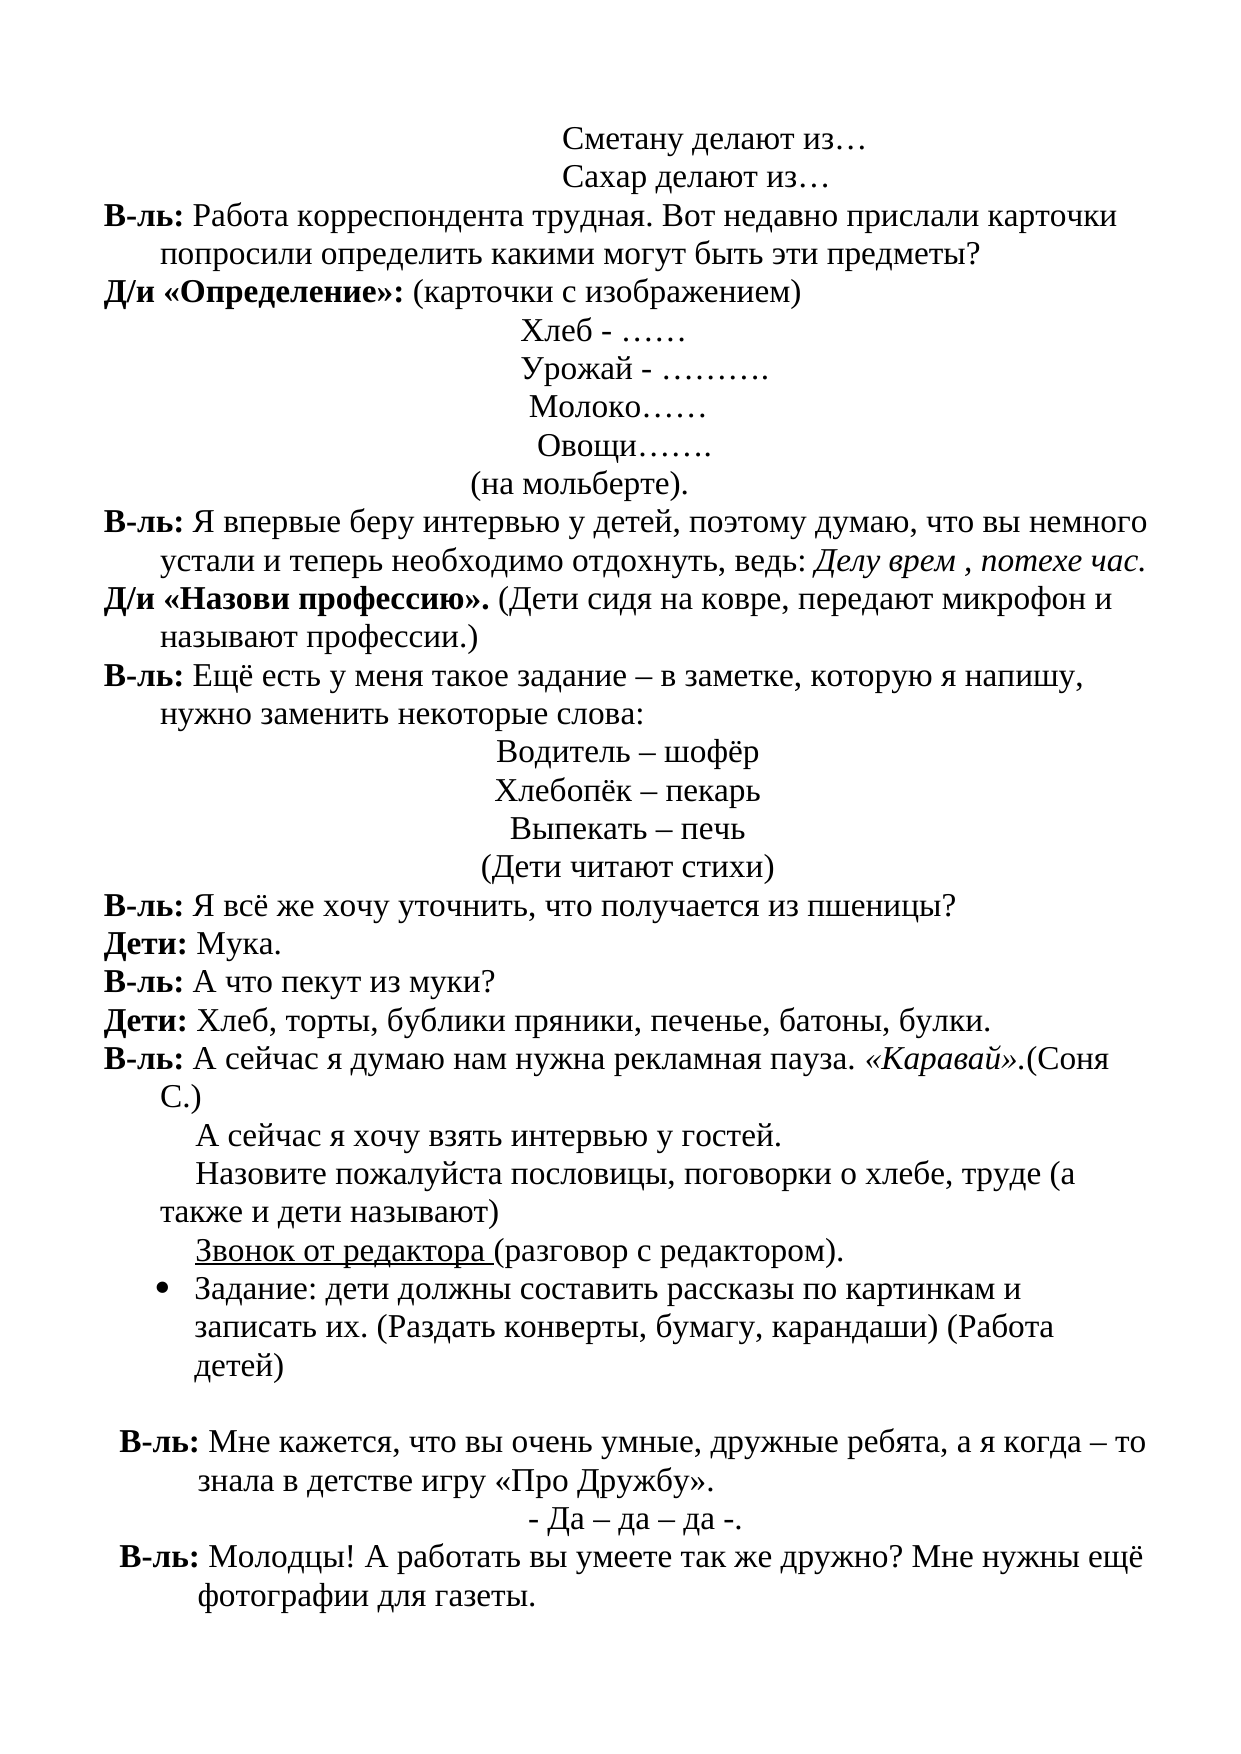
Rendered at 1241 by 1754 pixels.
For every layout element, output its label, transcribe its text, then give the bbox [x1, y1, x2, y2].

text Д/и «Назови профессию». (Дети сидя на ковре, передают микрофон и называют профессии.) [103, 578, 1152, 655]
text Хлеб - …… [103, 310, 1152, 348]
text В-ль: А сейчас я думаю нам нужна рекламная пауза. «Каравай».(Соня С.) [103, 1038, 1152, 1115]
text Сметану делают из… [103, 118, 1152, 156]
text Урожай - ………. [103, 348, 1152, 386]
text Хлебопёк – пекарь [103, 770, 1152, 808]
text Дети: Мука. [103, 923, 1152, 961]
text В-ль: Я впервые беру интервью у детей, поэтому думаю, что вы немного устали и теперь необходимо отдохнуть, ведь: Делу врем , потехе час. [103, 501, 1152, 578]
text Водитель – шофёр [103, 731, 1152, 770]
text Назовите пожалуйста пословицы, поговорки о хлебе, труде (а также и дети называют) [103, 1153, 1152, 1230]
text Звонок от редактора (разговор с редактором). [103, 1230, 1152, 1268]
text А сейчас я хочу взять интервью у гостей. [103, 1115, 1152, 1153]
text В-ль: Работа корреспондента трудная. Вот недавно прислали карточки попросили определить какими могут быть эти предметы? [103, 195, 1152, 271]
text (Дети читают стихи) [103, 846, 1152, 885]
text Д/и «Определение»: (карточки с изображением) [103, 271, 1152, 310]
text В-ль: Молодцы! А работать вы умеете так же дружно? Мне нужны ещё фотографии для газеты. [119, 1536, 1152, 1613]
text В-ль: Я всё же хочу уточнить, что получается из пшеницы? [103, 885, 1152, 923]
text Сахар делают из… [103, 156, 1152, 195]
text В-ль: Мне кажется, что вы очень умные, дружные ребята, а я когда – то знала в детстве игру «Про Дружбу». [119, 1421, 1152, 1498]
list Задание: дети должны составить рассказы по картинкам и записать их. (Раздать конверты, бумагу, карандаши) (Работа детей) [157, 1268, 1152, 1383]
text Овощи……. [103, 425, 1152, 463]
text В-ль: А что пекут из муки? [103, 961, 1152, 1000]
text В-ль: Ещё есть у меня такое задание – в заметке, которую я напишу, нужно заменить некоторые слова: [103, 655, 1152, 731]
text (на мольберте). [103, 463, 1152, 501]
text Выпекать – печь [103, 808, 1152, 846]
text Молоко…… [103, 386, 1152, 425]
text Дети: Хлеб, торты, бублики пряники, печенье, батоны, булки. [103, 1000, 1152, 1038]
text - Да – да – да -. [119, 1498, 1152, 1536]
